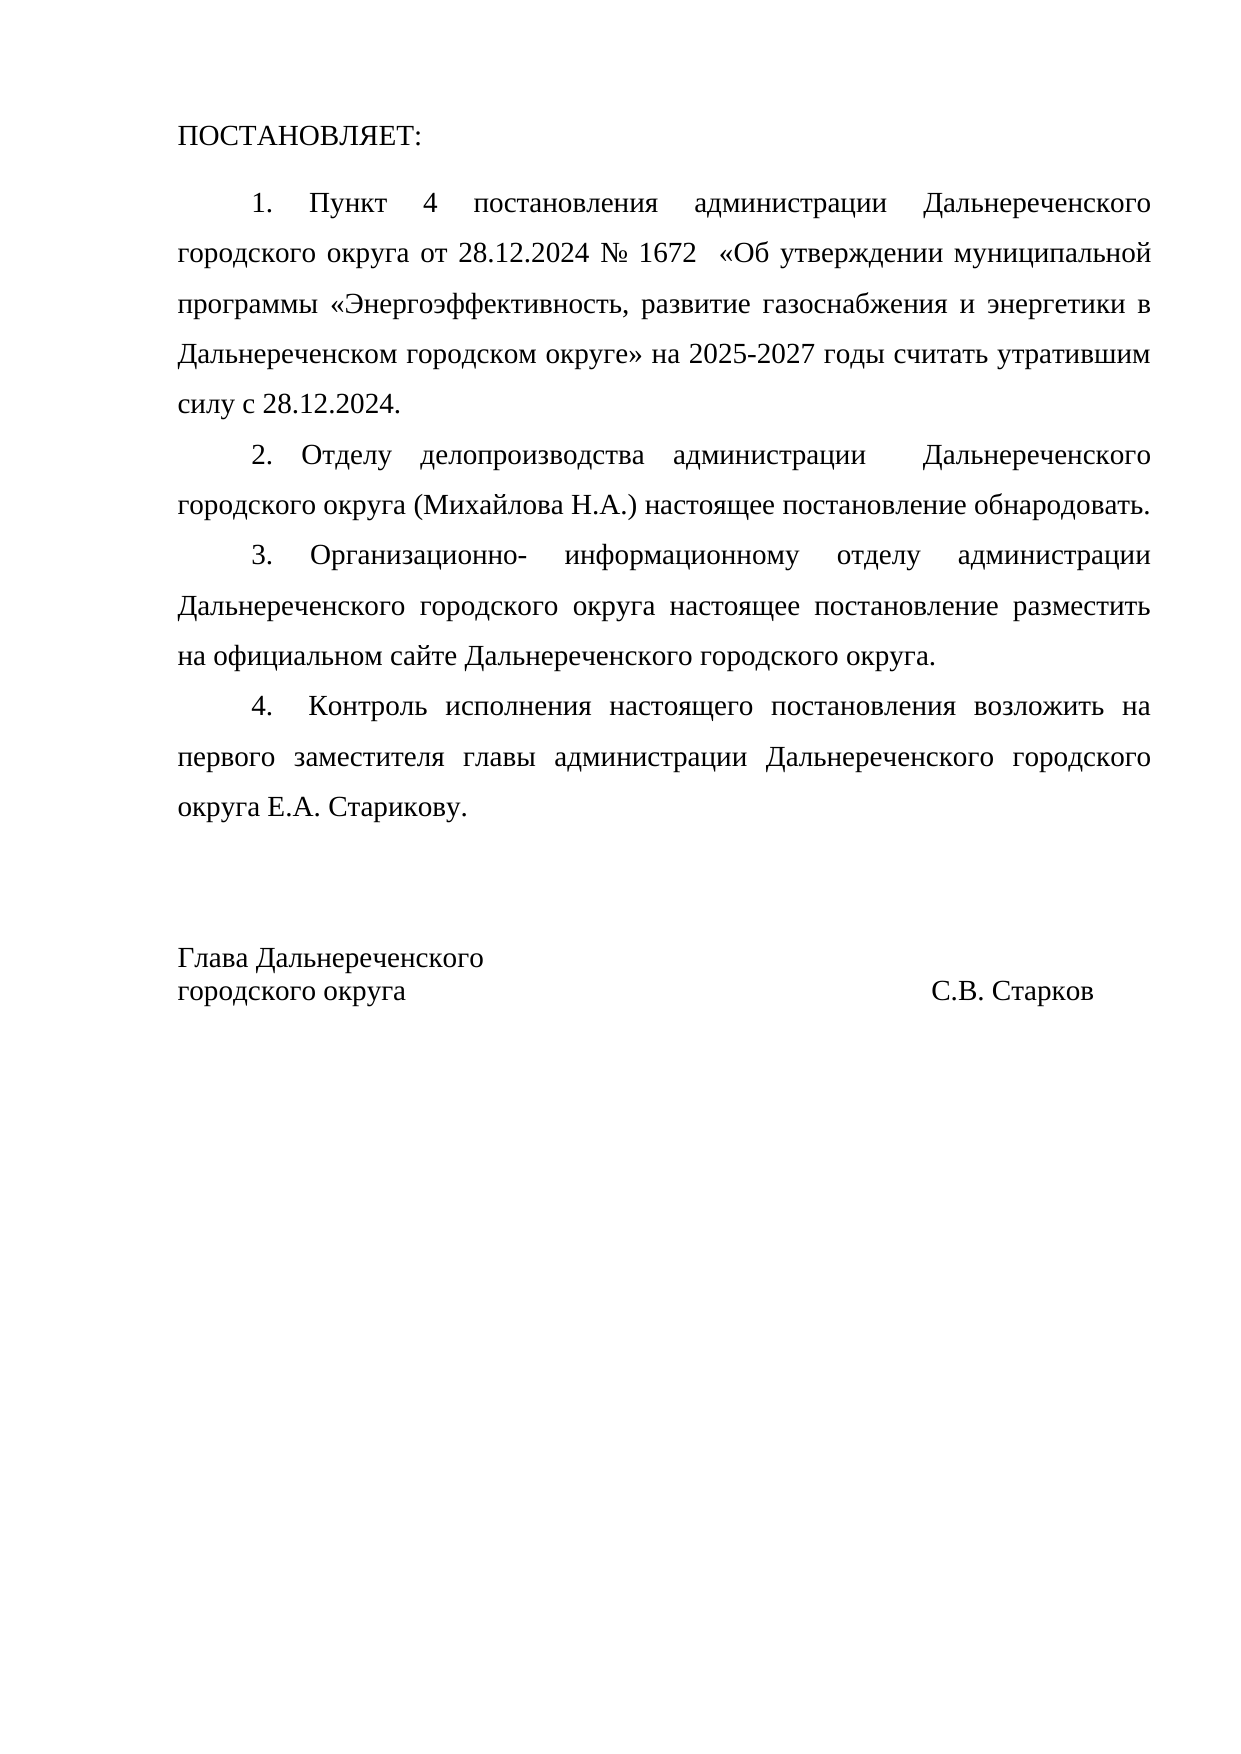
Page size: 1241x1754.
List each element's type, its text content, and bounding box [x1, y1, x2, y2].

text городского округа С.В. Старков [177, 973, 1152, 1007]
text 4. Контроль исполнения настоящего постановления возложить на первого заместителя главы администрации Дальнереченского городского округа Е.А. Старикову. [177, 688, 1152, 822]
text 2. Отделу делопроизводства администрации Дальнереченского городского округа (Михайлова Н.А.) настоящее постановление обнародовать. [177, 437, 1152, 521]
text 3. Организационно- информационному отделу администрации Дальнереченского городского округа настоящее постановление разместить на официальном сайте Дальнереченского городского округа. [177, 537, 1152, 672]
text Глава Дальнереченского [177, 940, 1152, 973]
text 1. Пункт 4 постановления администрации Дальнереченского городского округа от 28.12.2024 № 1672 «Об утверждении муниципальной программы «Энергоэффективность, развитие газоснабжения и энергетики в Дальнереченском городском округе» на 2025-2027 годы считать утратившим силу с 28.12.2024. [177, 185, 1152, 420]
text ПОСТАНОВЛЯЕТ: [177, 118, 1152, 152]
